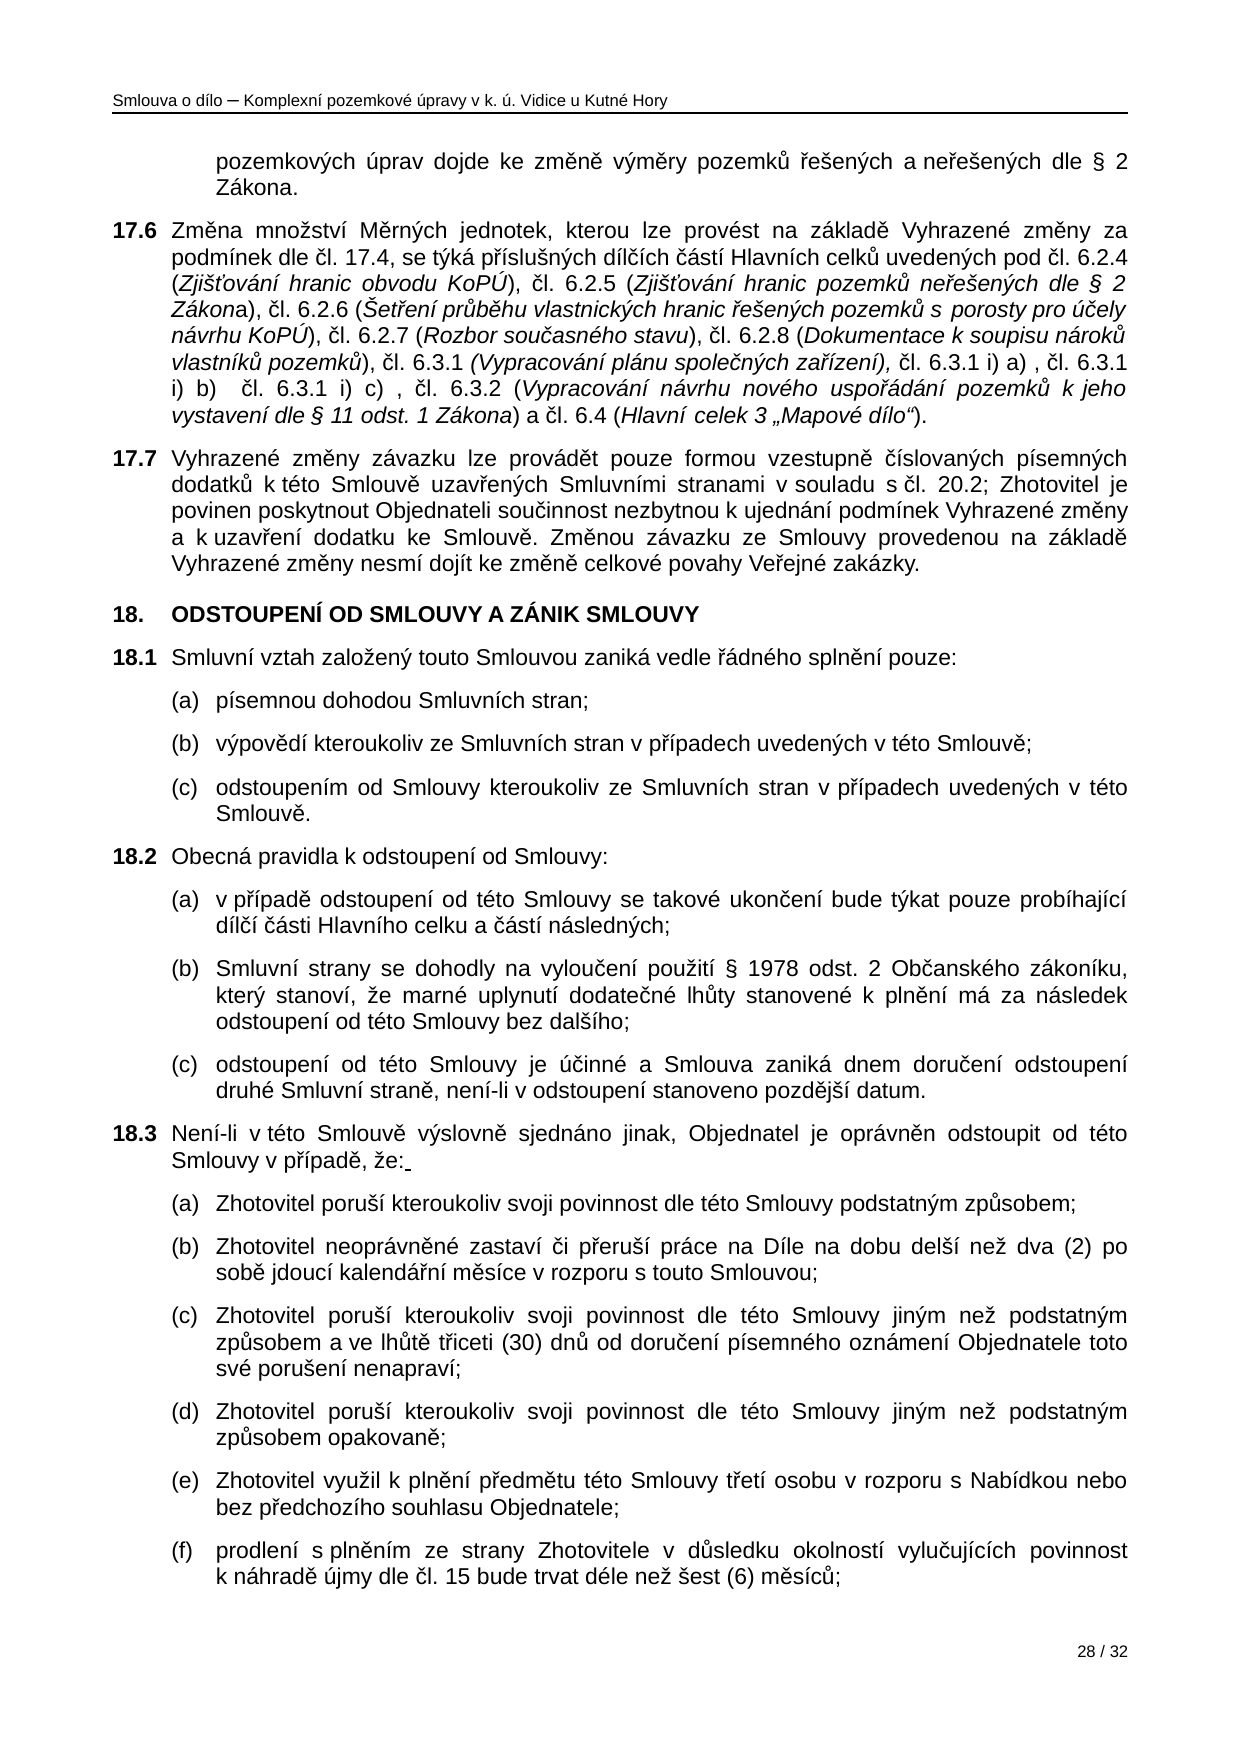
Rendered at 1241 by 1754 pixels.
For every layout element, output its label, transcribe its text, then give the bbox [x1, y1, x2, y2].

text odstoupení od této Smlouvy je účinné a Smlouva zaniká dnem doručení odstoupení druhé Smluvní straně, není-li v odstoupení stanoveno pozdější datum. [171, 1051, 1128, 1104]
text výpovědí kteroukoliv ze Smluvních stran v případech uvedených v této Smlouvě; [171, 730, 1128, 757]
list písemnou dohodou Smluvních stran; [171, 687, 1128, 714]
text Smluvní strany se dohodly na vyloučení použití § 1978 odst. 2 Občanského zákoníku, který stanoví, že marné uplynutí dodatečné lhůty stanovené k plnění má za následek odstoupení od této Smlouvy bez dalšího; [171, 955, 1128, 1034]
text Změna množství Měrných jednotek, kterou lze provést na základě Vyhrazené změny za podmínek dle čl. 17.4, se týká příslušných dílčích částí Hlavních celků uvedených pod čl. 6.2.4 (Zjišťování hranic obvodu KoPÚ), čl. 6.2.5 (Zjišťování hranic pozemků neřešených dle § 2 Zákona), čl. 6.2.6 (Šetření průběhu vlastnických hranic řešených pozemků s porosty pro účely návrhu KoPÚ), čl. 6.2.7 (Rozbor současného stavu), čl. 6.2.8 (Dokumentace k soupisu nároků vlastníků pozemků), čl. 6.3.1 (Vypracování plánu společných zařízení), čl. 6.3.1 i) a) , čl. 6.3.1 i) b) čl. 6.3.1 i) c) , čl. 6.3.2 (Vypracování návrhu nového uspořádání pozemků k jeho vystavení dle § 11 odst. 1 Zákona) a čl. 6.4 (Hlavní celek 3 „Mapové dílo“). [112, 217, 1128, 428]
text Zhotovitel poruší kteroukoliv svoji povinnost dle této Smlouvy jiným než podstatným způsobem a ve lhůtě třiceti (30) dnů od doručení písemného oznámení Objednatele toto své porušení nenapraví; [171, 1302, 1128, 1381]
text ODSTOUPENÍ OD SMLOUVY a zánik smlouvy [112, 601, 1128, 628]
text Zhotovitel poruší kteroukoliv svoji povinnost dle této Smlouvy jiným než podstatným způsobem opakovaně; [171, 1398, 1128, 1451]
text Smluvní vztah založený touto Smlouvou zaniká vedle řádného splnění pouze: [112, 644, 1128, 671]
text Obecná pravidla k odstoupení od Smlouvy: [112, 843, 1128, 869]
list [171, 148, 1128, 200]
text Není-li v této Smlouvě výslovně sjednáno jinak, Objednatel je oprávněn odstoupit od této Smlouvy v případě, že: [112, 1120, 1128, 1173]
text Zhotovitel využil k plnění předmětu této Smlouvy třetí osobu v rozporu s Nabídkou nebo bez předchozího souhlasu Objednatele; [171, 1467, 1128, 1520]
text prodlení s plněním ze strany Zhotovitele v důsledku okolností vylučujících povinnost k náhradě újmy dle čl. 15 bude trvat déle než šest (6) měsíců; [171, 1537, 1128, 1589]
text Vyhrazené změny závazku lze provádět pouze formou vzestupně číslovaných písemných dodatků k této Smlouvě uzavřených Smluvními stranami v souladu s čl. 20.2; Zhotovitel je povinen poskytnout Objednateli součinnost nezbytnou k ujednání podmínek Vyhrazené změny a k uzavření dodatku ke Smlouvě. Změnou závazku ze Smlouvy provedenou na základě Vyhrazené změny nesmí dojít ke změně celkové povahy Veřejné zakázky. [112, 444, 1128, 576]
list Zhotovitel neoprávněné zastaví či přeruší práce na Díle na dobu delší než dva (2) po sobě jdoucí kalendářní měsíce v rozporu s touto Smlouvou; [171, 1233, 1128, 1285]
list Zhotovitel poruší kteroukoliv svoji povinnost dle této Smlouvy podstatným způsobem; [171, 1190, 1128, 1216]
list v případě odstoupení od této Smlouvy se takové ukončení bude týkat pouze probíhající dílčí části Hlavního celku a částí následných; [171, 886, 1128, 938]
text odstoupením od Smlouvy kteroukoliv ze Smluvních stran v případech uvedených v této Smlouvě. [171, 773, 1128, 826]
